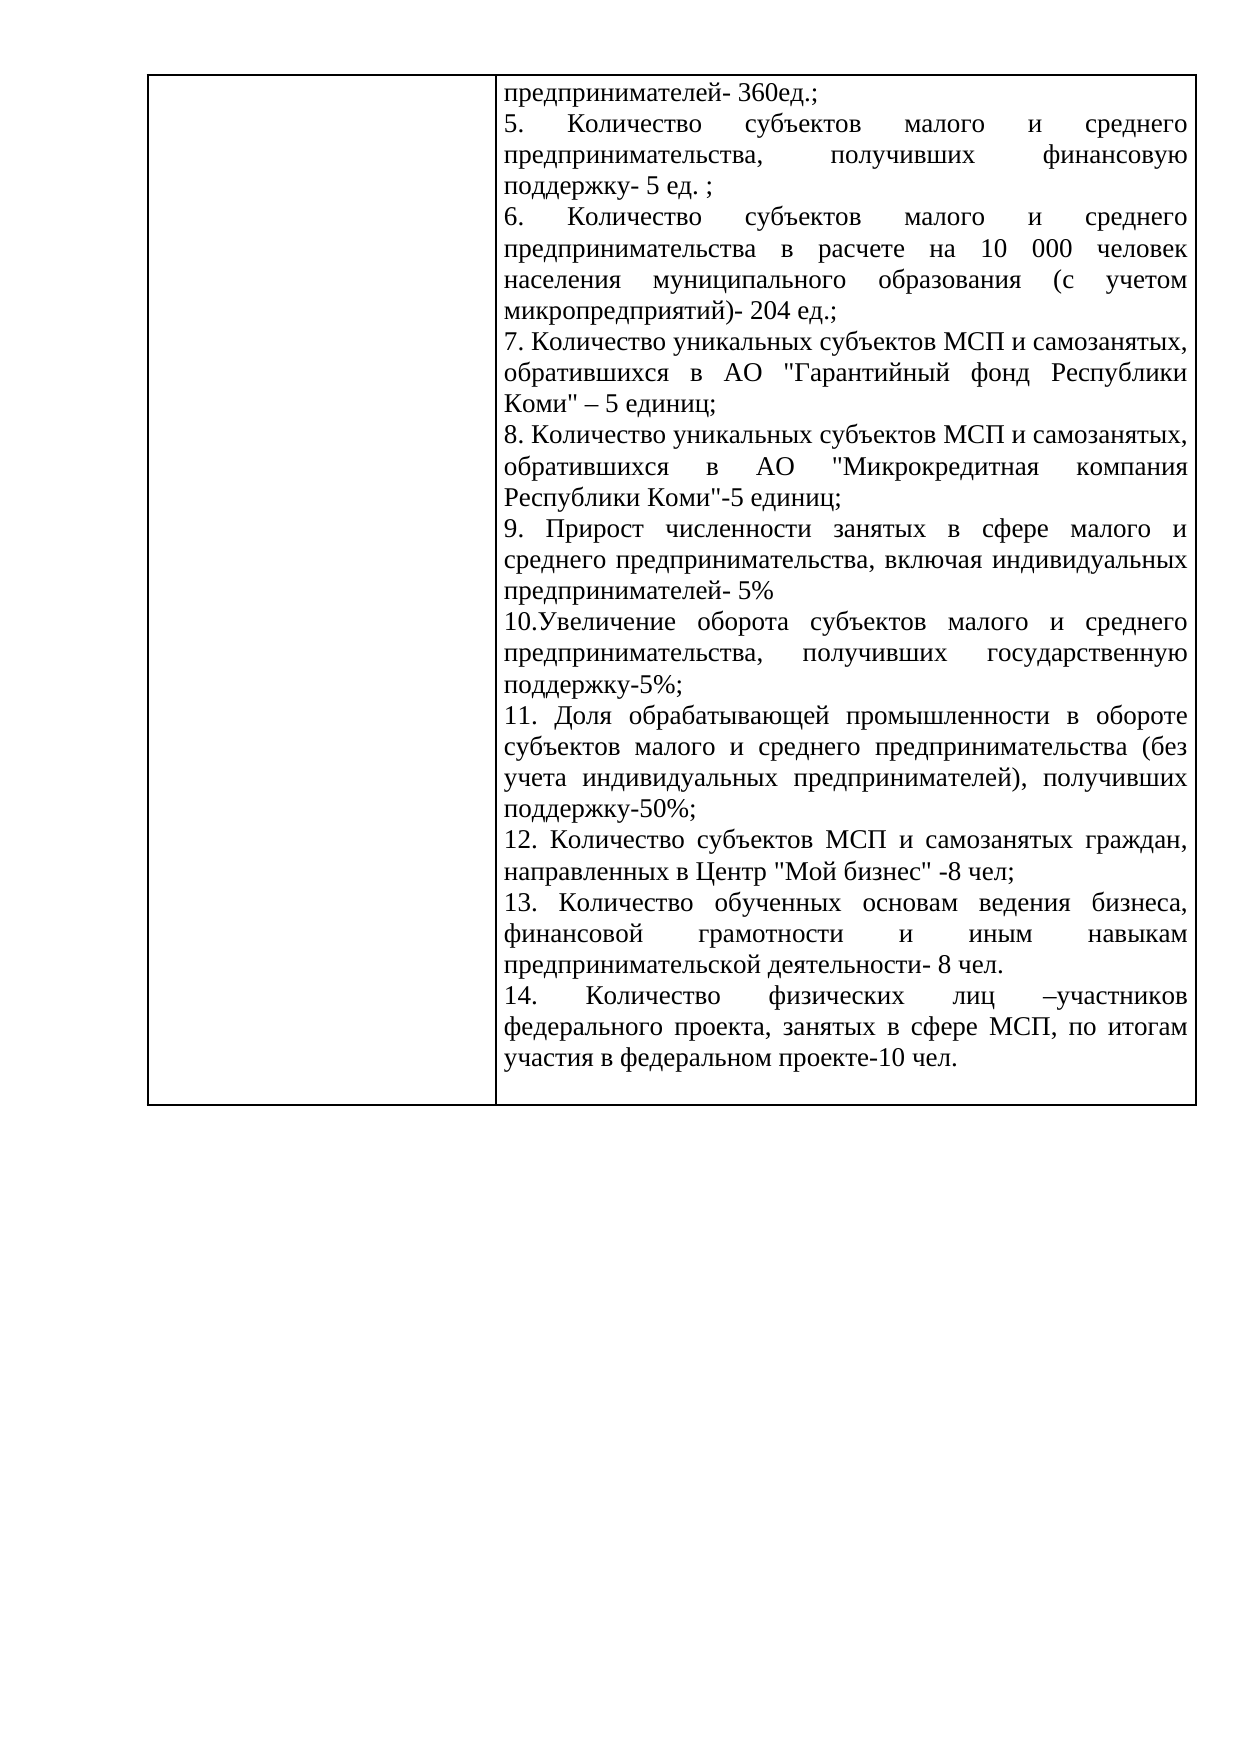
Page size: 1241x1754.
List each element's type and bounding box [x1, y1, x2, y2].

table_cell [149, 76, 495, 1104]
table_cell [497, 76, 1195, 1104]
